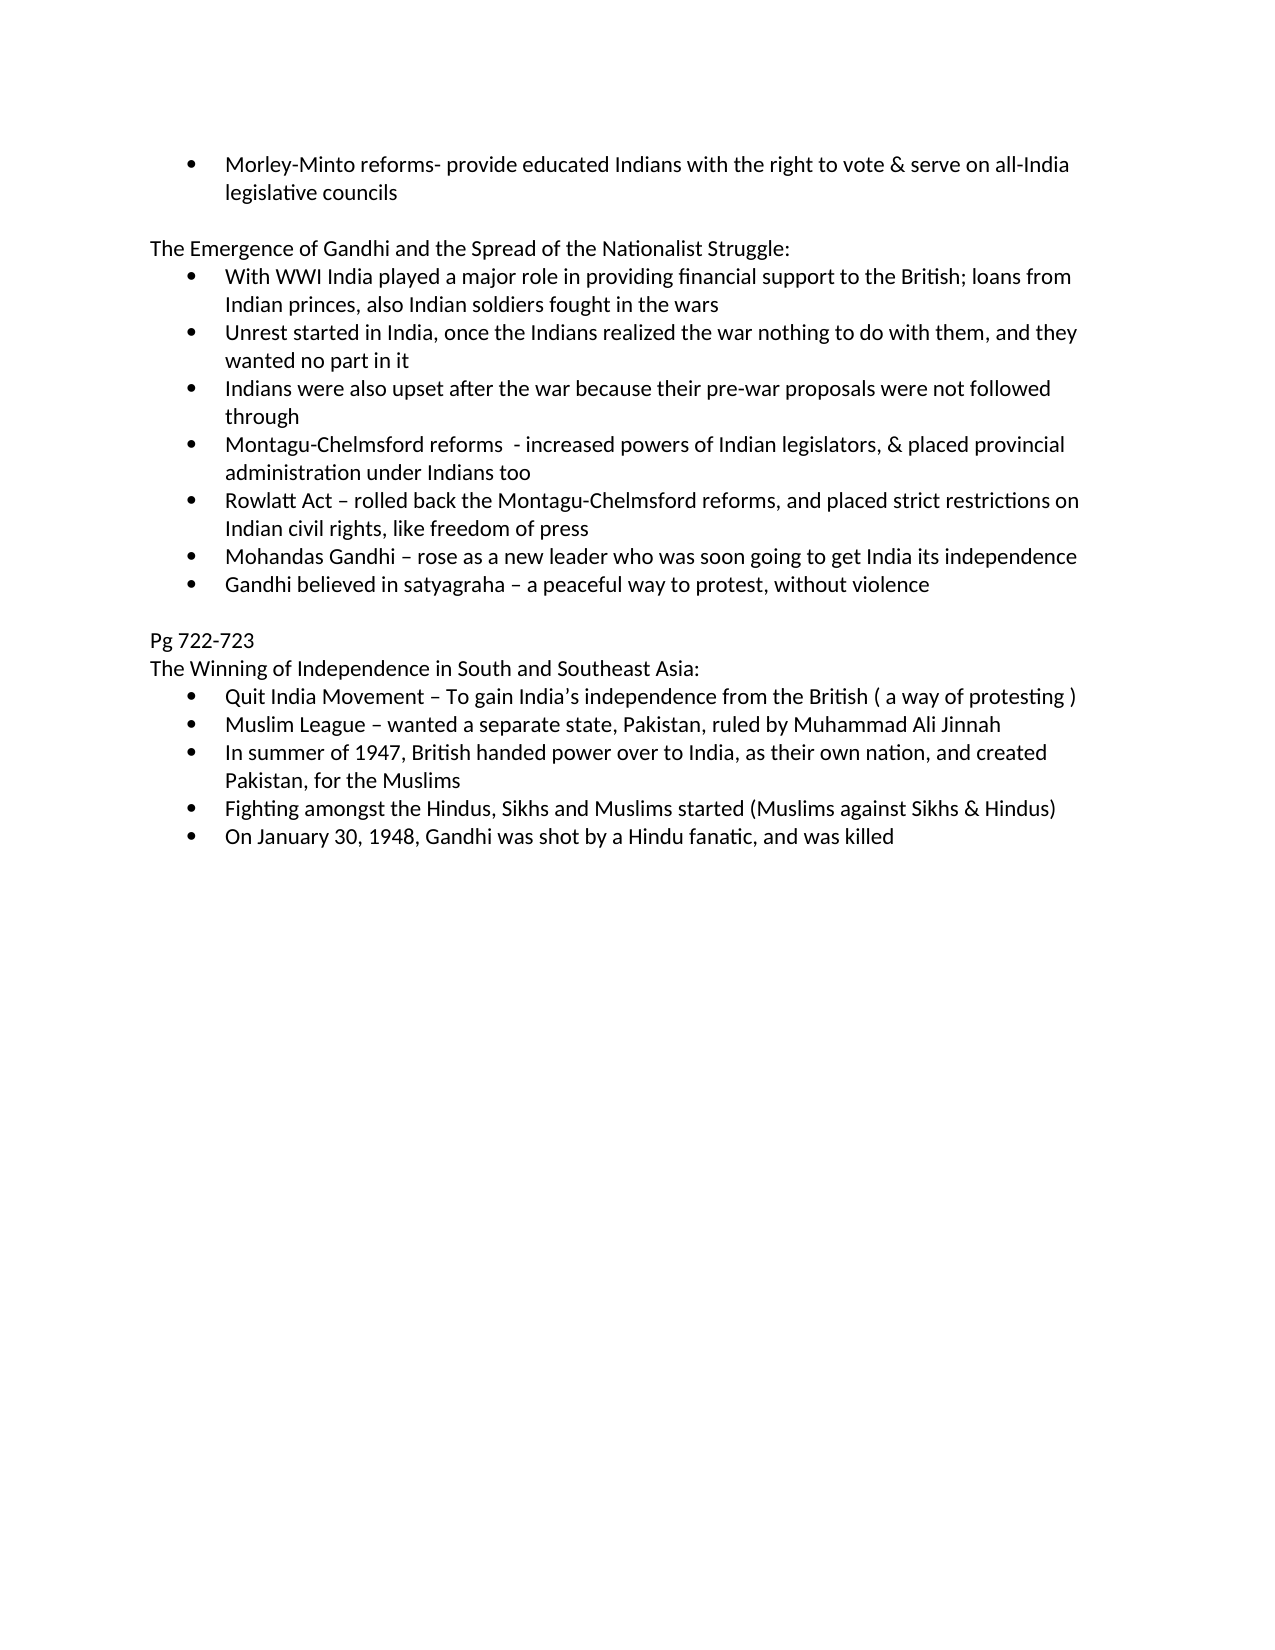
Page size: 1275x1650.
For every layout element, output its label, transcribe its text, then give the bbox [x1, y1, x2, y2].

text The Winning of Independence in South and Southeast Asia: [150, 654, 1125, 682]
list Unrest started in India, once the Indians realized the war nothing to do with them, and they wanted no part in it [187, 318, 1125, 374]
list With WWI India played a major role in providing financial support to the British; loans from Indian princes, also Indian soldiers fought in the wars [187, 262, 1125, 318]
list In summer of 1947, British handed power over to India, as their own nation, and created Pakistan, for the Muslims [187, 738, 1125, 794]
list Morley-Minto reforms- provide educated Indians with the right to vote & serve on all-India legislative councils [187, 150, 1125, 206]
list Montagu-Chelmsford reforms - increased powers of Indian legislators, & placed provincial administration under Indians too [187, 430, 1125, 486]
text Pg 722-723 [150, 626, 1125, 654]
text The Emergence of Gandhi and the Spread of the Nationalist Struggle: [150, 234, 1125, 262]
list Indians were also upset after the war because their pre-war proposals were not followed through [187, 374, 1125, 430]
list On January 30, 1948, Gandhi was shot by a Hindu fanatic, and was killed [187, 822, 1125, 851]
list Muslim League – wanted a separate state, Pakistan, ruled by Muhammad Ali Jinnah [187, 710, 1125, 738]
list Fighting amongst the Hindus, Sikhs and Muslims started (Muslims against Sikhs & Hindus) [187, 794, 1125, 822]
list Quit India Movement – To gain India’s independence from the British ( a way of protesting ) [187, 682, 1125, 710]
list Rowlatt Act – rolled back the Montagu-Chelmsford reforms, and placed strict restrictions on Indian civil rights, like freedom of press [187, 486, 1125, 542]
list Gandhi believed in satyagraha – a peaceful way to protest, without violence [187, 570, 1125, 598]
list Mohandas Gandhi – rose as a new leader who was soon going to get India its independence [187, 542, 1125, 570]
